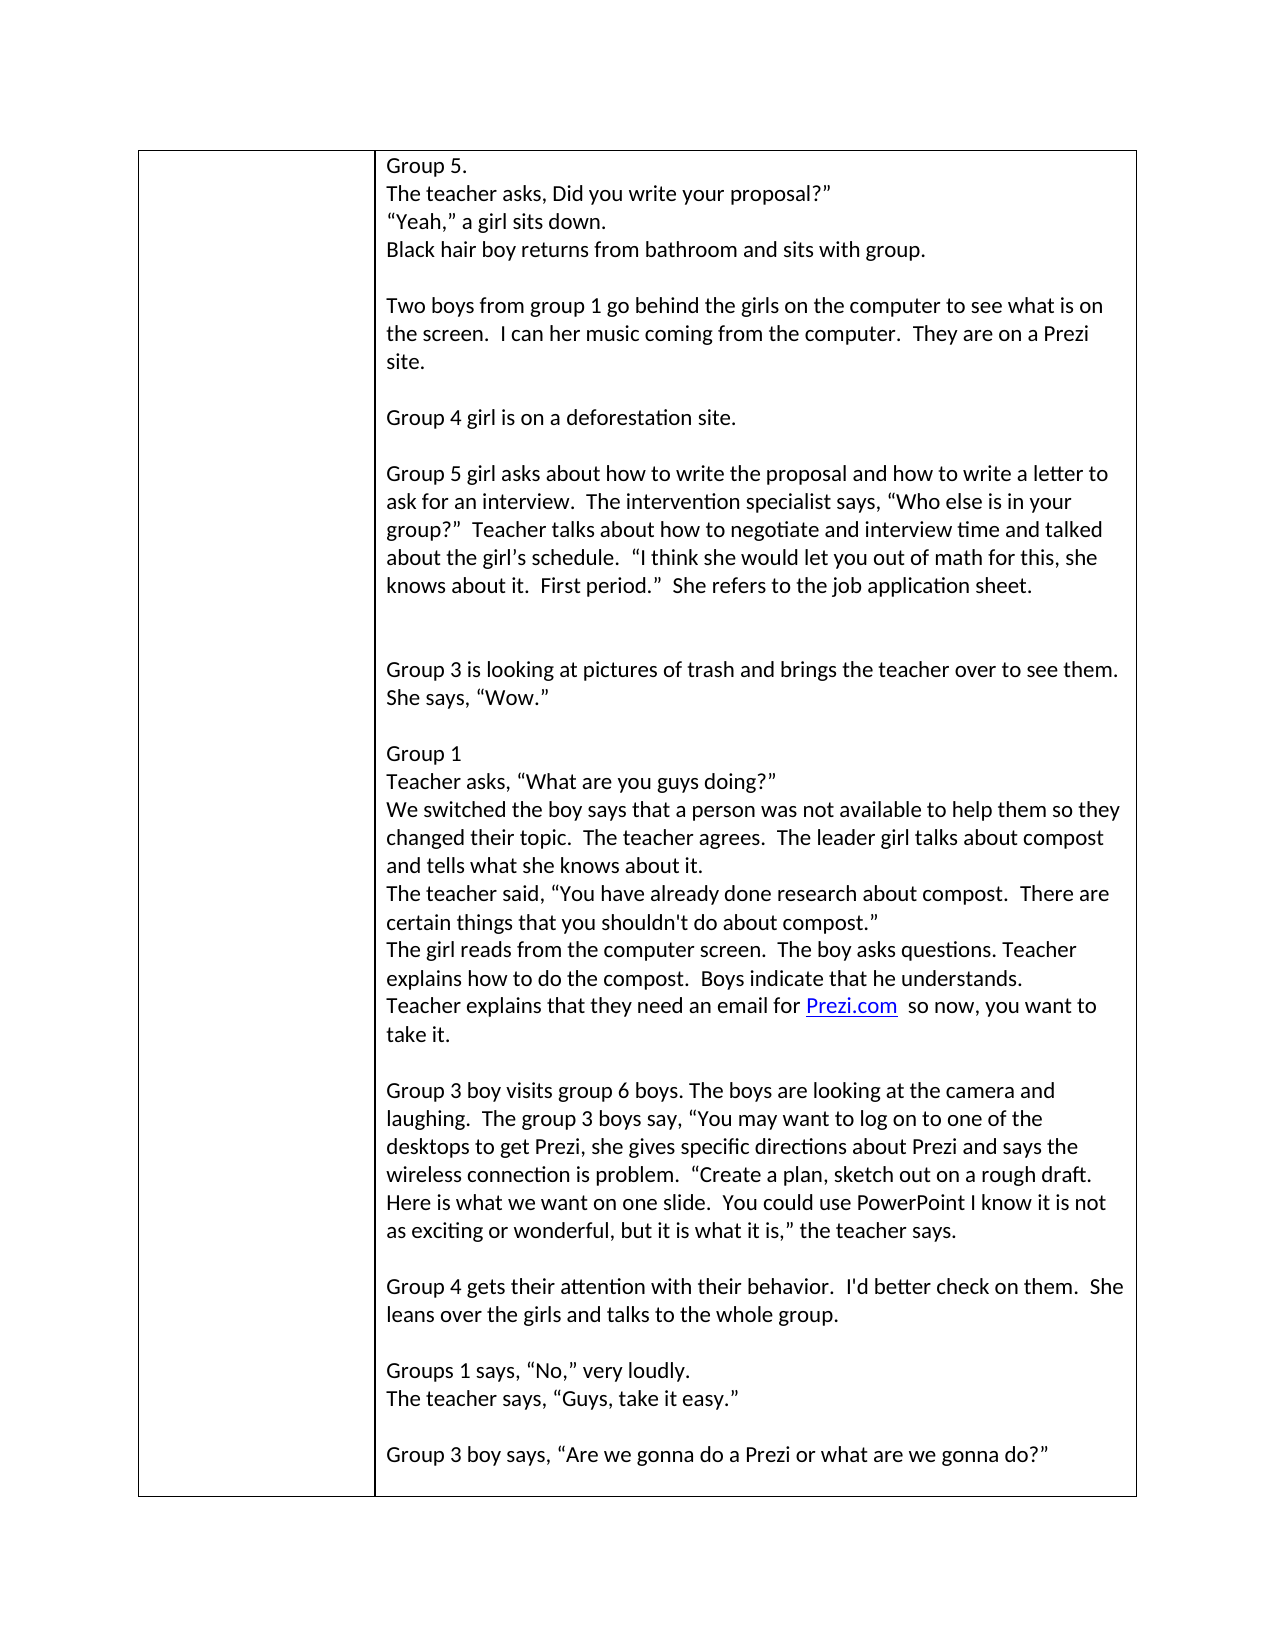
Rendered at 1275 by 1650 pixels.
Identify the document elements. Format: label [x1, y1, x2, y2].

table_cell [139, 151, 374, 1496]
table_cell [376, 151, 1136, 1496]
